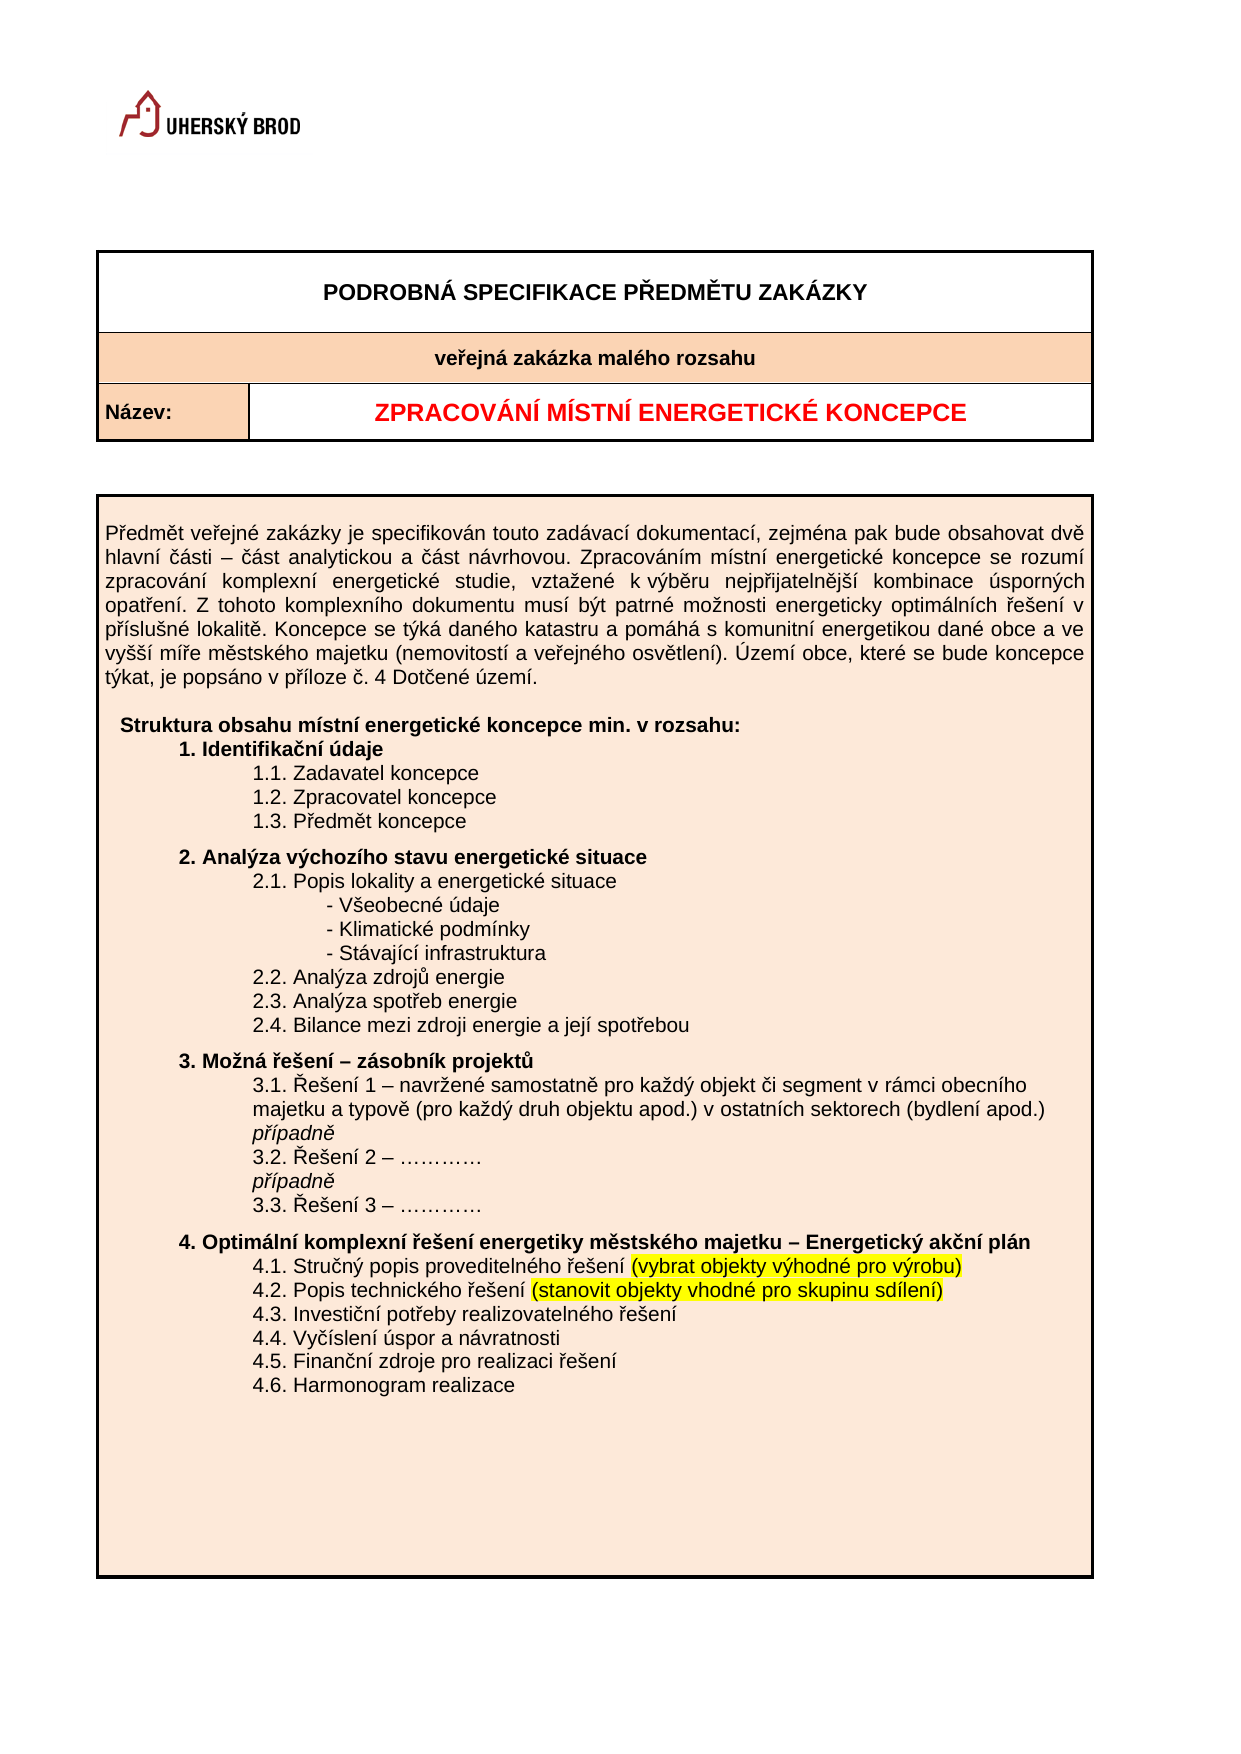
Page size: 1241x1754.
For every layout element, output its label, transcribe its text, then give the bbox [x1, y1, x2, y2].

table_cell veřejná zakázka malého rozsahu [99, 333, 1091, 382]
table_header PODROBNÁ SPECIFIKACE PŘEDMĚTU ZAKÁZKY [99, 253, 1091, 332]
picture [106, 73, 313, 155]
table_cell Název: [99, 384, 248, 439]
table_header Předmět veřejné zakázky je specifikován touto zadávací dokumentací, zejména pak bude obsahovat dvě hlavní části – část analytickou a část návrhovou. Zpracováním místní energetické koncepce se rozumí zpracování komplexní energetické studie, vztažené k výběru nejpřijatelnější kombinace úsporných opatření. Z tohoto komplexního dokumentu musí být patrné možnosti energeticky optimálních řešení v příslušné lokalitě. Koncepce se týká daného katastru a pomáhá s komunitní energetikou dané obce a ve vyšší míře městského majetku (nemovitostí a veřejného osvětlení). Území obce, které se bude koncepce týkat, je popsáno v příloze č. 4 Dotčené území. Struktura obsahu místní energetické koncepce min. v rozsahu: 1. Identifikační údaje 1.1. Zadavatel koncepce 1.2. Zpracovatel koncepce 1.3. Předmět koncepce 2. Analýza výchozího stavu energetické situace 2.1. Popis lokality a energetické situace - Všeobecné údaje - Klimatické podmínky - Stávající infrastruktura 2.2. Analýza zdrojů energie 2.3. Analýza spotřeb energie 2.4. Bilance mezi zdroji energie a její spotřebou 3. Možná řešení – zásobník projektů 3.1. Řešení 1 – navržené samostatně pro každý objekt či segment v rámci obecního majetku a typově (pro každý druh objektu apod.) v ostatních sektorech (bydlení apod.) případně 3.2. Řešení 2 – ………… případně 3.3. Řešení 3 – ………… 4. Optimální komplexní řešení energetiky městského majetku – Energetický akční plán 4.1. Stručný popis proveditelného řešení (vybrat objekty výhodné pro výrobu) 4.2. Popis technického řešení (stanovit objekty vhodné pro skupinu sdílení) 4.3. Investiční potřeby realizovatelného řešení 4.4. Vyčíslení úspor a návratnosti 4.5. Finanční zdroje pro realizaci řešení 4.6. Harmonogram realizace [99, 497, 1091, 1575]
table_cell ZprAcování místní energetické koncepce [250, 384, 1091, 439]
